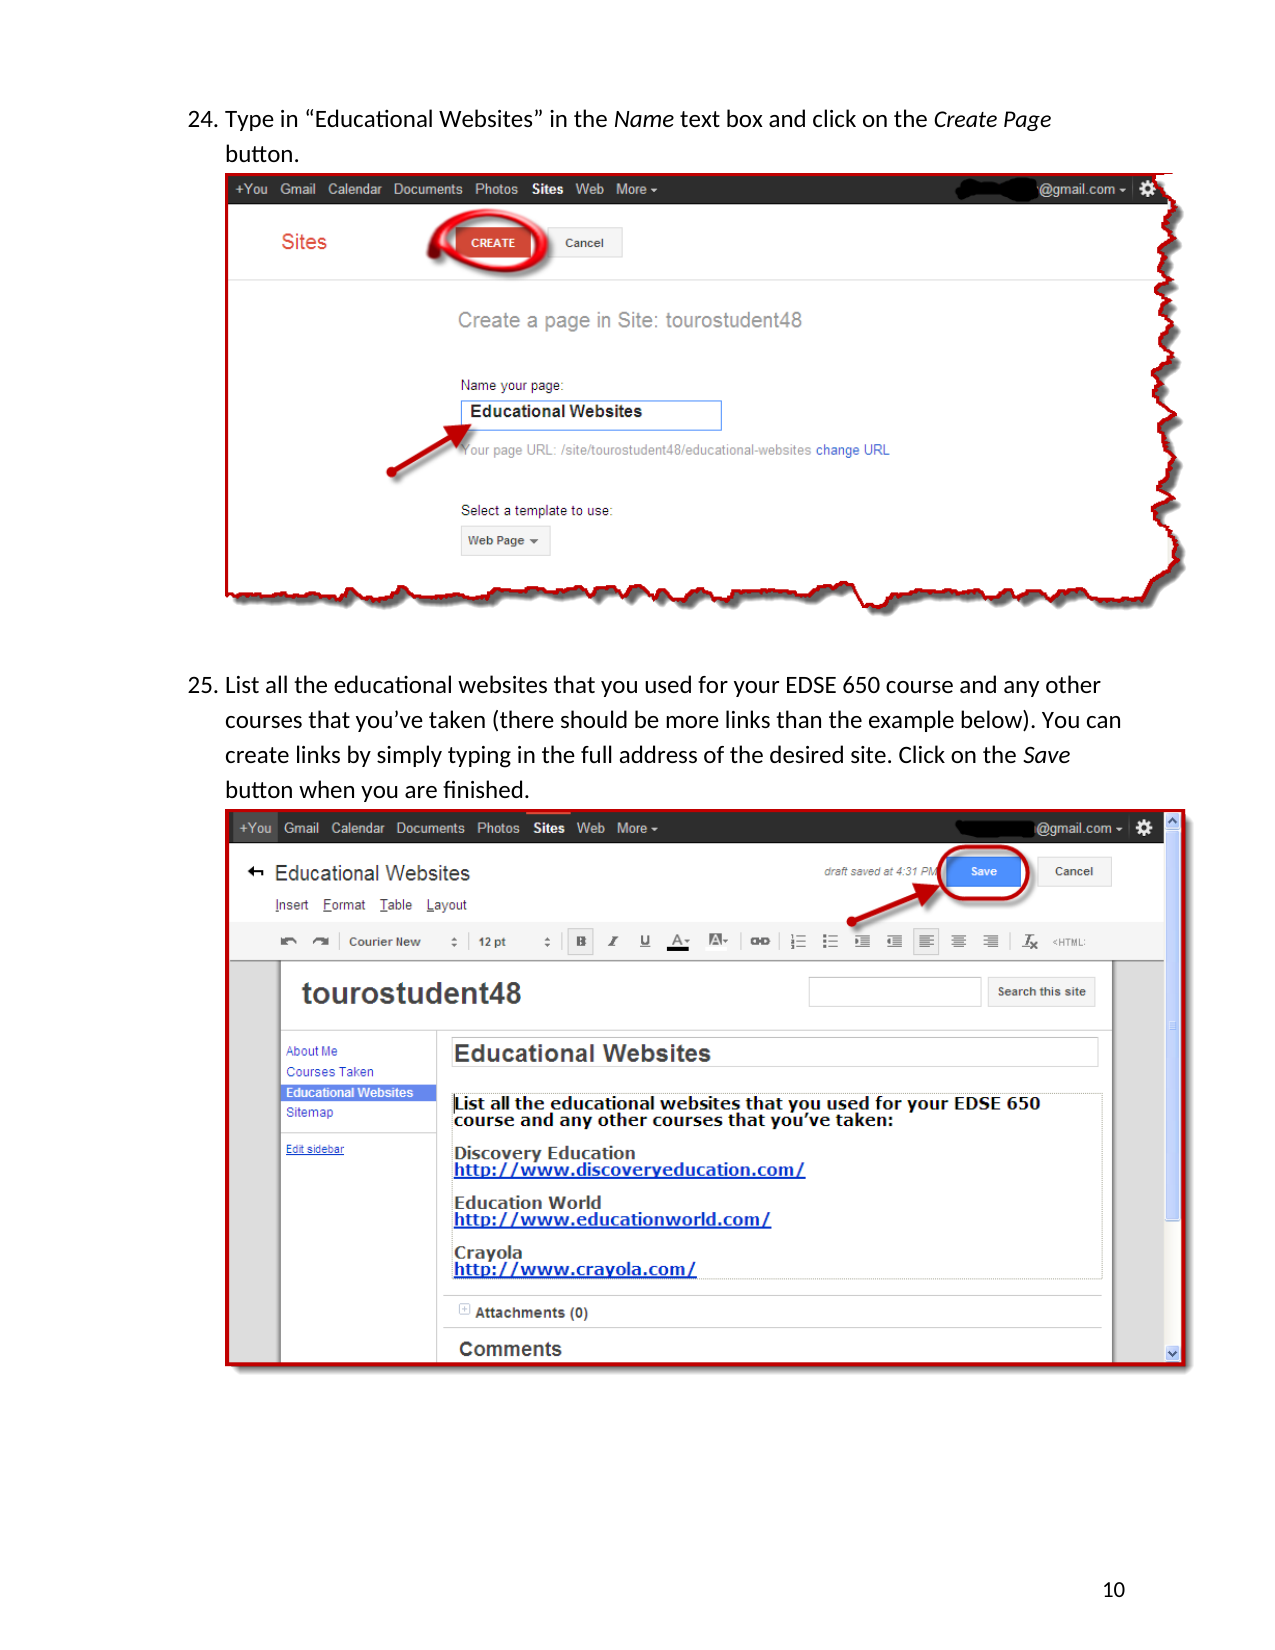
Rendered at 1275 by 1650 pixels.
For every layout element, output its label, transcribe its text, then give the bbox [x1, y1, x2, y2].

picture [225, 809, 1200, 1382]
picture [225, 173, 1200, 630]
list List all the educational websites that you used for your EDSE 650 course and any other courses that you’ve taken (there should be more links than the example below). You can create links by simply typing in the full address of the desired site. Click on the Save button when you are finished. [187, 669, 1125, 804]
list Type in “Educational Websites” in the Name text box and click on the Create Page button. [187, 103, 1125, 169]
